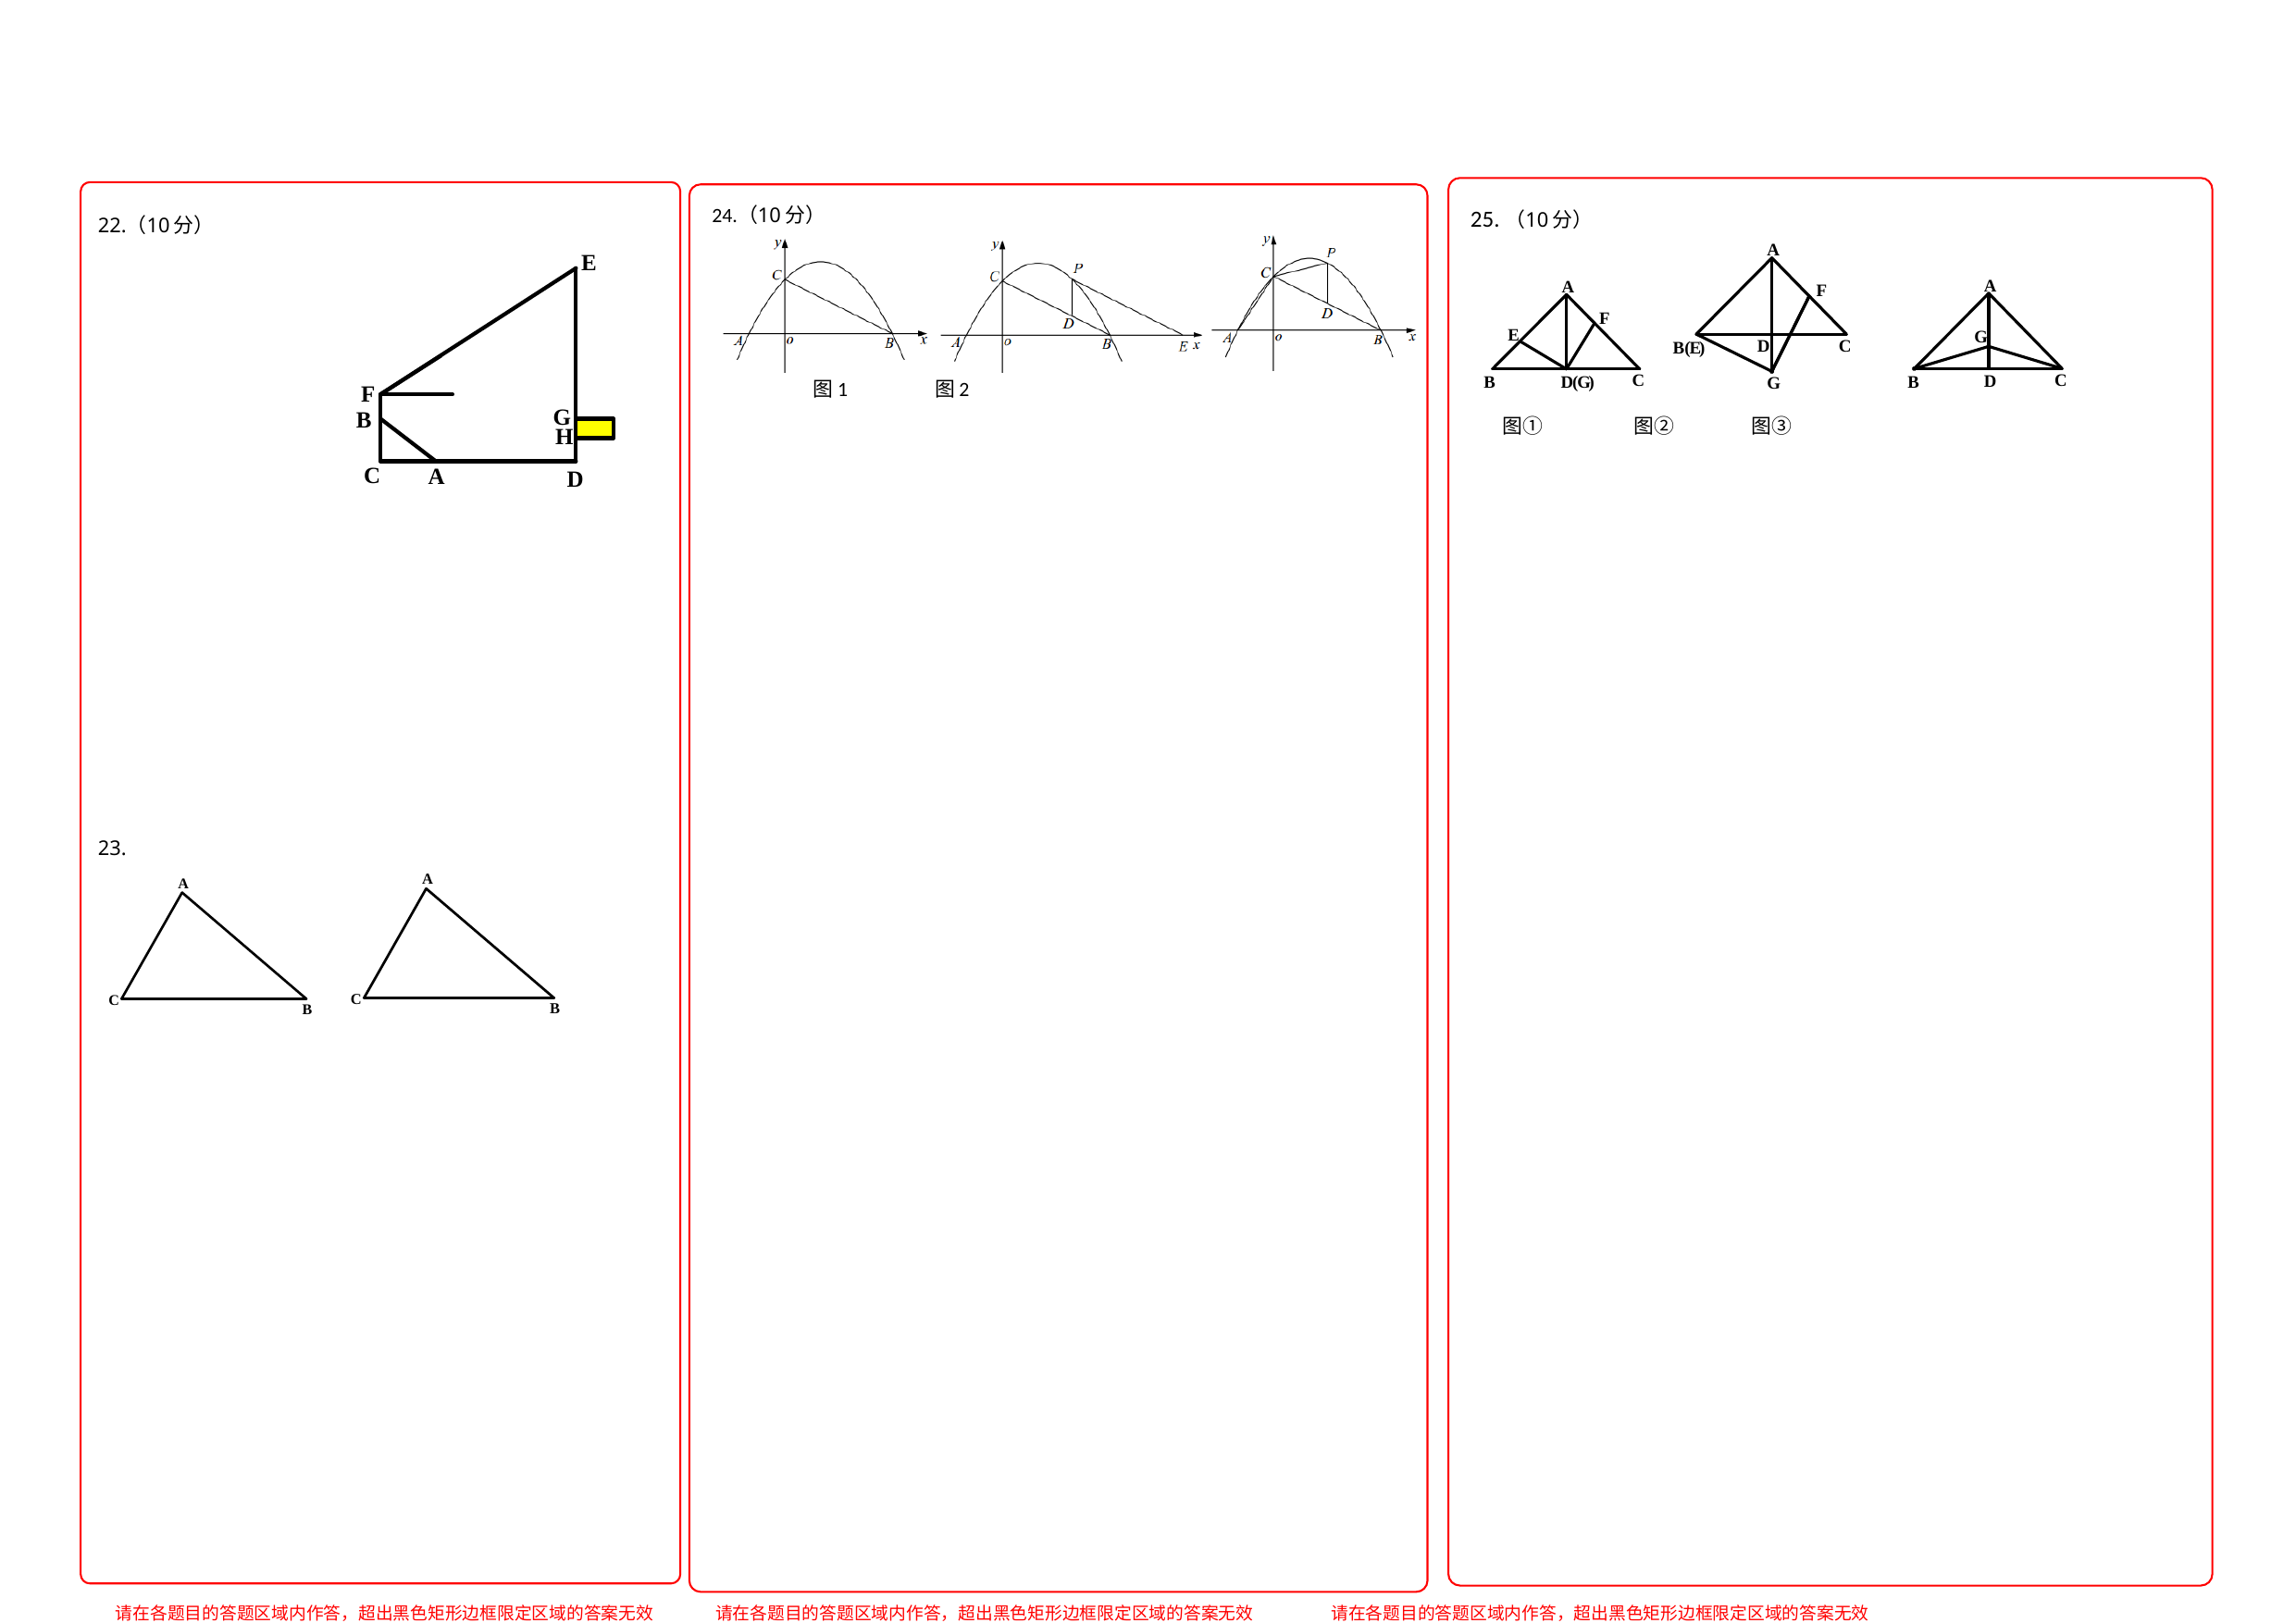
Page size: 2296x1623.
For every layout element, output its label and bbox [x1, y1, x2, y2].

table_header [2212, 258, 2242, 307]
picture [712, 228, 1426, 373]
